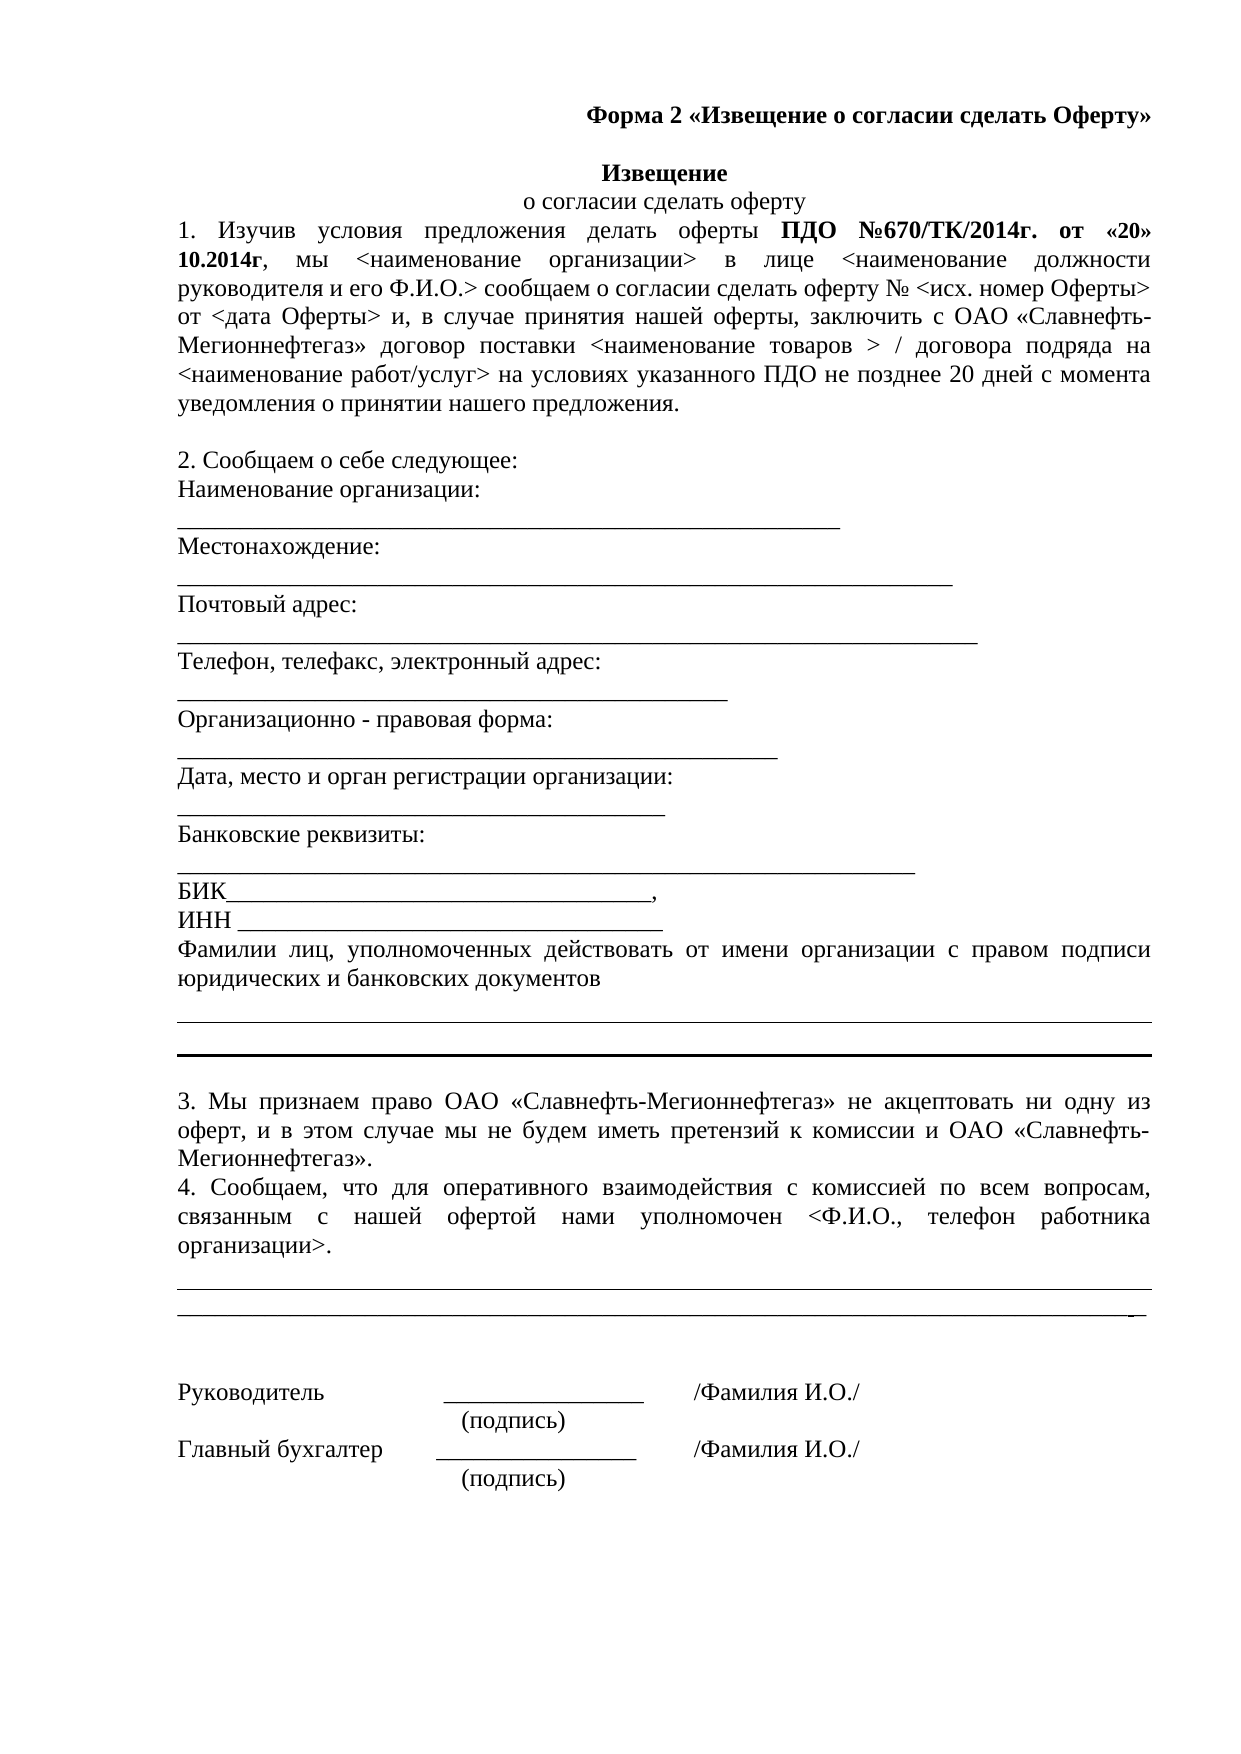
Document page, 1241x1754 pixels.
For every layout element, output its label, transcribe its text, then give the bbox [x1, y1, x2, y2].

text Форма 2 «Извещение о согласии сделать Оферту» [177, 100, 1152, 129]
text Дата, место и орган регистрации организации: _______________________________________ [177, 761, 1152, 819]
text Наименование организации: _____________________________________________________ [177, 474, 1152, 531]
text Почтовый адрес: ________________________________________________________________ [177, 589, 1152, 646]
text о согласии сделать оферту [177, 186, 1152, 215]
text Фамилии лиц, уполномоченных действовать от имени организации с правом подписи юридических и банковских документов [177, 934, 1152, 991]
text Руководитель ________________ /Фамилия И.О./ [177, 1377, 1152, 1405]
text Телефон, телефакс, электронный адрес: ____________________________________________ [177, 646, 1152, 704]
text ____________________________________________________________________________ _ [177, 1290, 1152, 1319]
text 1. Изучив условия предложения делать оферты ПДО №670/ТК/2014г. от «20» 10.2014г, мы <наименование организации> в лице <наименование должности руководителя и его Ф.И.О.> сообщаем о согласии сделать оферту № <исх. номер Оферты> от <дата Оферты> и, в случае принятия нашей оферты, заключить с ОАО «Славнефть-Мегионнефтегаз» договор поставки <наименование товаров > / договора подряда на <наименование работ/услуг> на условиях указанного ПДО не позднее 20 дней с момента уведомления о принятии нашего предложения. [177, 215, 1152, 416]
text (подпись) [177, 1405, 1152, 1434]
text БИК__________________________________, [177, 876, 1152, 905]
text Извещение [177, 158, 1152, 186]
text ИНН __________________________________ [177, 905, 1152, 934]
text 4. Сообщаем, что для оперативного взаимодействия с комиссией по всем вопросам, связанным с нашей офертой нами уполномочен <Ф.И.О., телефон работника организации>. [177, 1172, 1152, 1258]
text Банковские реквизиты: ___________________________________________________________ [177, 819, 1152, 876]
text 2. Сообщаем о себе следующее: [177, 445, 1152, 474]
text (подпись) [177, 1463, 1152, 1492]
text 3. Мы признаем право ОАО «Славнефть-Мегионнефтегаз» не акцептовать ни одну из оферт, и в этом случае мы не будем иметь претензий к комиссии и ОАО «Славнефть-Мегионнефтегаз». [177, 1086, 1152, 1172]
text Местонахождение: ______________________________________________________________ [177, 531, 1152, 589]
text Организационно - правовая форма: ________________________________________________ [177, 704, 1152, 761]
text Главный бухгалтер ________________ /Фамилия И.О./ [177, 1434, 1152, 1463]
